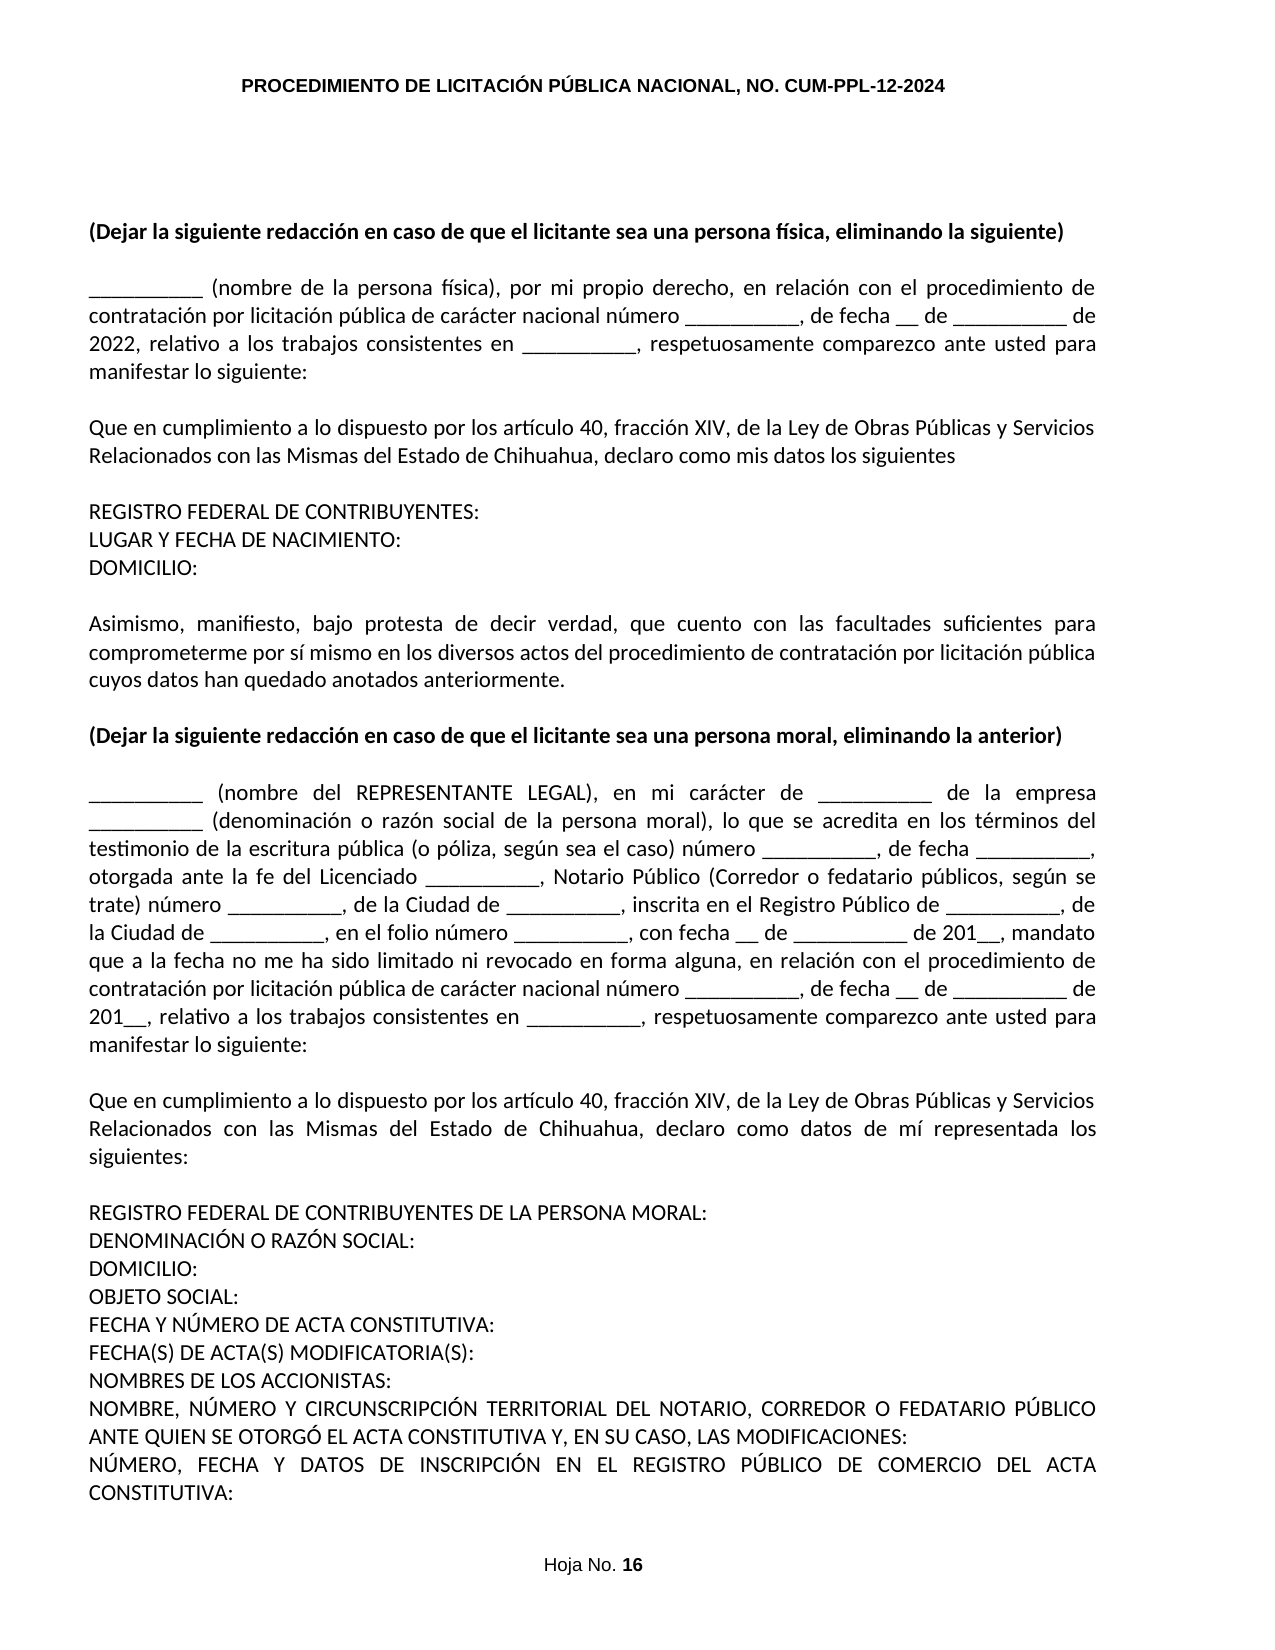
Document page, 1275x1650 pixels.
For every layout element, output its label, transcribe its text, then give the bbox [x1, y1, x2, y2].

text (Dejar la siguiente redacción en caso de que el licitante sea una persona moral, eliminando la anterior) [89, 722, 1098, 750]
text DOMICILIO: [89, 553, 1098, 582]
text NOMBRE, NÚMERO Y CIRCUNSCRIPCIÓN TERRITORIAL DEL NOTARIO, CORREDOR O FEDATARIO PÚBLICO ANTE QUIEN SE OTORGÓ EL ACTA CONSTITUTIVA Y, EN SU CASO, LAS MODIFICACIONES: [89, 1394, 1098, 1450]
text REGISTRO FEDERAL DE CONTRIBUYENTES: [89, 497, 1098, 526]
text OBJETO SOCIAL: [89, 1282, 1098, 1310]
text NOMBRES DE LOS ACCIONISTAS: [89, 1366, 1098, 1394]
text NÚMERO, FECHA Y DATOS DE INSCRIPCIÓN EN EL REGISTRO PÚBLICO DE COMERCIO DEL ACTA CONSTITUTIVA: [89, 1450, 1098, 1506]
text (Dejar la siguiente redacción en caso de que el licitante sea una persona física, eliminando la siguiente) [89, 217, 1098, 245]
text DOMICILIO: [89, 1254, 1098, 1282]
text __________ (nombre del REPRESENTANTE LEGAL), en mi carácter de __________ de la empresa __________ (denominación o razón social de la persona moral), lo que se acredita en los términos del testimonio de la escritura pública (o póliza, según sea el caso) número __________, de fecha __________, otorgada ante la fe del Licenciado __________, Notario Público (Corredor o fedatario públicos, según se trate) número __________, de la Ciudad de __________, inscrita en el Registro Público de __________, de la Ciudad de __________, en el folio número __________, con fecha __ de __________ de 201__, mandato que a la fecha no me ha sido limitado ni revocado en forma alguna, en relación con el procedimiento de contratación por licitación pública de carácter nacional número __________, de fecha __ de __________ de 201__, relativo a los trabajos consistentes en __________, respetuosamente comparezco ante usted para manifestar lo siguiente: [89, 778, 1098, 1058]
text FECHA(S) DE ACTA(S) MODIFICATORIA(S): [89, 1338, 1098, 1366]
text Que en cumplimiento a lo dispuesto por los artículo 40, fracción XIV, de la Ley de Obras Públicas y Servicios Relacionados con las Mismas del Estado de Chihuahua, declaro como mis datos los siguientes [89, 413, 1098, 469]
text Que en cumplimiento a lo dispuesto por los artículo 40, fracción XIV, de la Ley de Obras Públicas y Servicios Relacionados con las Mismas del Estado de Chihuahua, declaro como datos de mí representada los siguientes: [89, 1086, 1098, 1170]
text REGISTRO FEDERAL DE CONTRIBUYENTES DE LA PERSONA MORAL: [89, 1198, 1098, 1226]
text __________ (nombre de la persona física), por mi propio derecho, en relación con el procedimiento de contratación por licitación pública de carácter nacional número __________, de fecha __ de __________ de 2022, relativo a los trabajos consistentes en __________, respetuosamente comparezco ante usted para manifestar lo siguiente: [89, 273, 1098, 385]
text DENOMINACIÓN O RAZÓN SOCIAL: [89, 1226, 1098, 1254]
text Asimismo, manifiesto, bajo protesta de decir verdad, que cuento con las facultades suficientes para comprometerme por sí mismo en los diversos actos del procedimiento de contratación por licitación pública cuyos datos han quedado anotados anteriormente. [89, 609, 1098, 694]
text LUGAR Y FECHA DE NACIMIENTO: [89, 526, 1098, 553]
text FECHA Y NÚMERO DE ACTA CONSTITUTIVA: [89, 1310, 1098, 1338]
